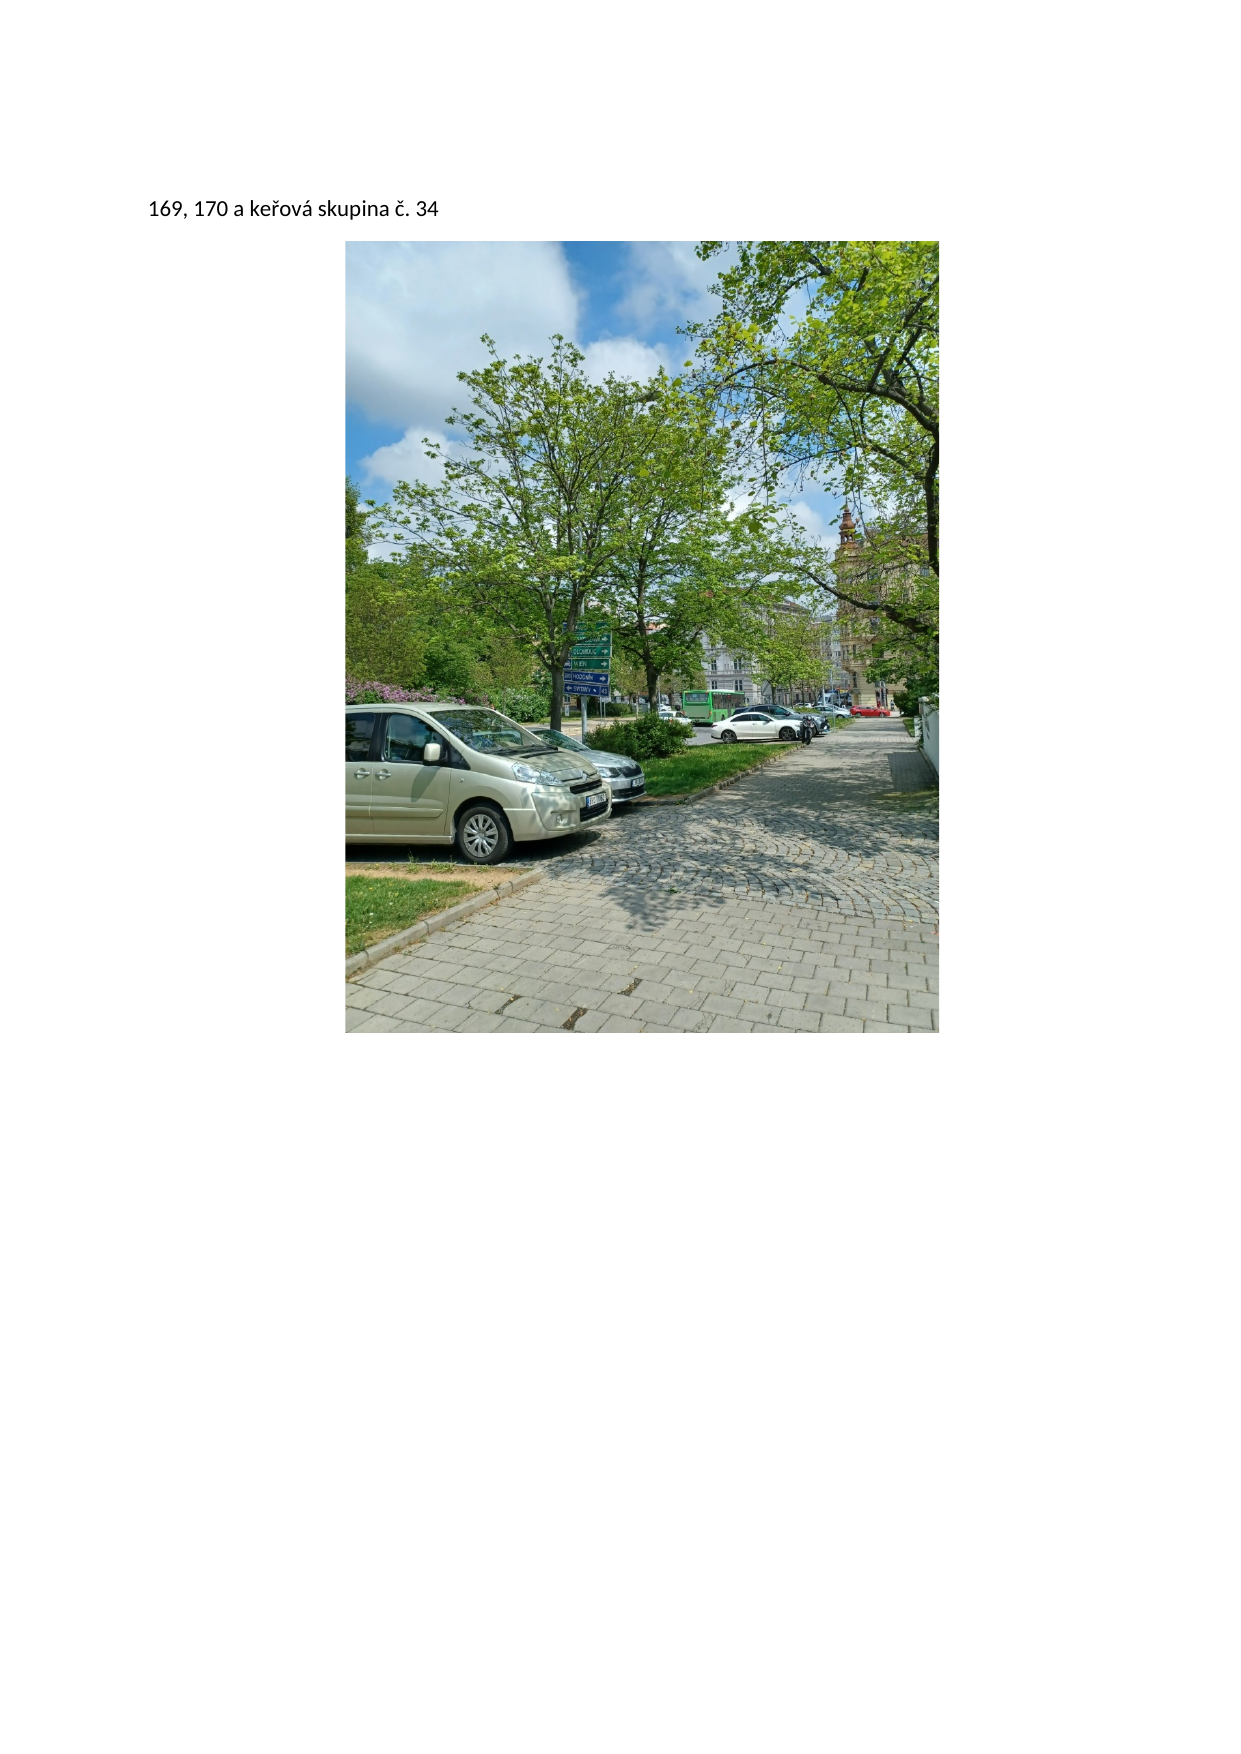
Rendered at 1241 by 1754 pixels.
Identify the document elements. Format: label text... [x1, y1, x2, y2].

text 169, 170 a keřová skupina č. 34 [148, 194, 1137, 222]
picture [345, 241, 940, 1033]
